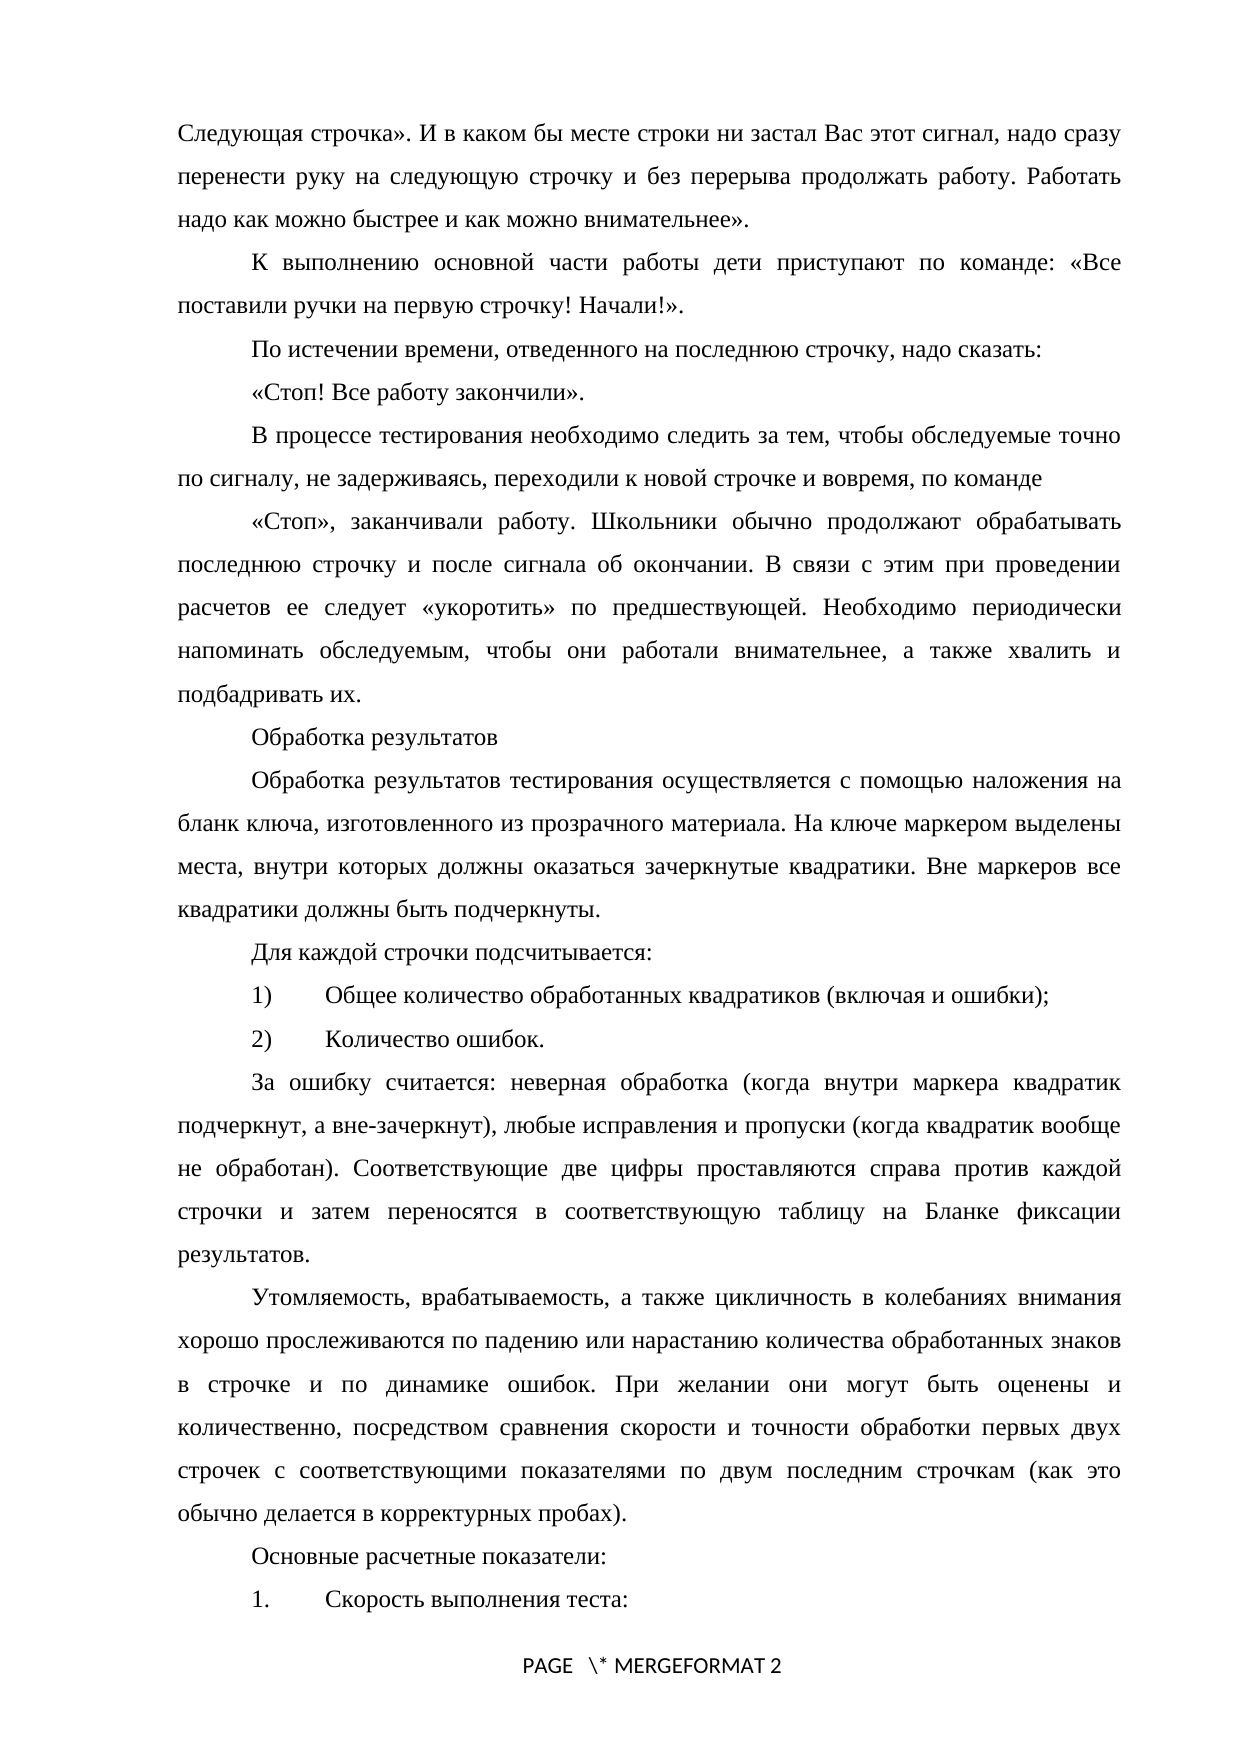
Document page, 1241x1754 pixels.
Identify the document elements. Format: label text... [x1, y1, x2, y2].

text «Стоп», заканчивали работу. Школьники обычно продолжают обрабатывать последнюю строчку и после сигнала об окончании. В связи с этим при проведении расчетов ее следует «укоротить» по предшествующей. Необходимо периодически напоминать обследуемым, чтобы они работали внимательнее, а также хвалить и подбадривать их. [177, 506, 1122, 707]
text За ошибку считается: неверная обработка (когда внутри маркера квадратик подчеркнут, а вне-зачеркнут), любые исправления и пропуски (когда квадратик вообще не обработан). Соответствующие две цифры проставляются справа против каждой строчки и затем переносятся в соответствующую таблицу на Бланке фиксации результатов. [177, 1067, 1122, 1268]
text 2) Количество ошибок. [177, 1024, 1122, 1052]
text Основные расчетные показатели: [177, 1541, 1122, 1570]
text Обработка результатов [177, 722, 1122, 751]
text 1) Общее количество обработанных квадратиков (включая и ошибки); [177, 981, 1122, 1009]
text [177, 118, 1122, 233]
text Утомляемость, врабатываемость, а также цикличность в колебаниях внимания хорошо прослеживаются по падению или нарастанию количества обработанных знаков в строчке и по динамике ошибок. При желании они могут быть оценены и количественно, посредством сравнения скорости и точности обработки первых двух строчек с соответствующими показателями по двум последним строчкам (как это обычно делается в корректурных пробах). [177, 1282, 1122, 1527]
text «Стоп! Все работу закончили». [177, 377, 1122, 406]
text В процессе тестирования необходимо следить за тем, чтобы обследуемые точно по сигналу, не задерживаясь, переходили к новой строчке и вовремя, по команде [177, 420, 1122, 492]
text Для каждой строчки подсчитывается: [177, 937, 1122, 966]
text Обработка результатов тестирования осуществляется с помощью наложения на бланк ключа, изготовленного из прозрачного материала. На ключе маркером выделены места, внутри которых должны оказаться зачеркнутые квадратики. Вне маркеров все квадратики должны быть подчеркнуты. [177, 765, 1122, 923]
text К выполнению основной части работы дети приступают по команде: «Все поставили ручки на первую строчку! Начали!». [177, 247, 1122, 319]
text По истечении времени, отведенного на последнюю строчку, надо сказать: [177, 334, 1122, 362]
text 1. Скорость выполнения теста: [177, 1584, 1122, 1613]
